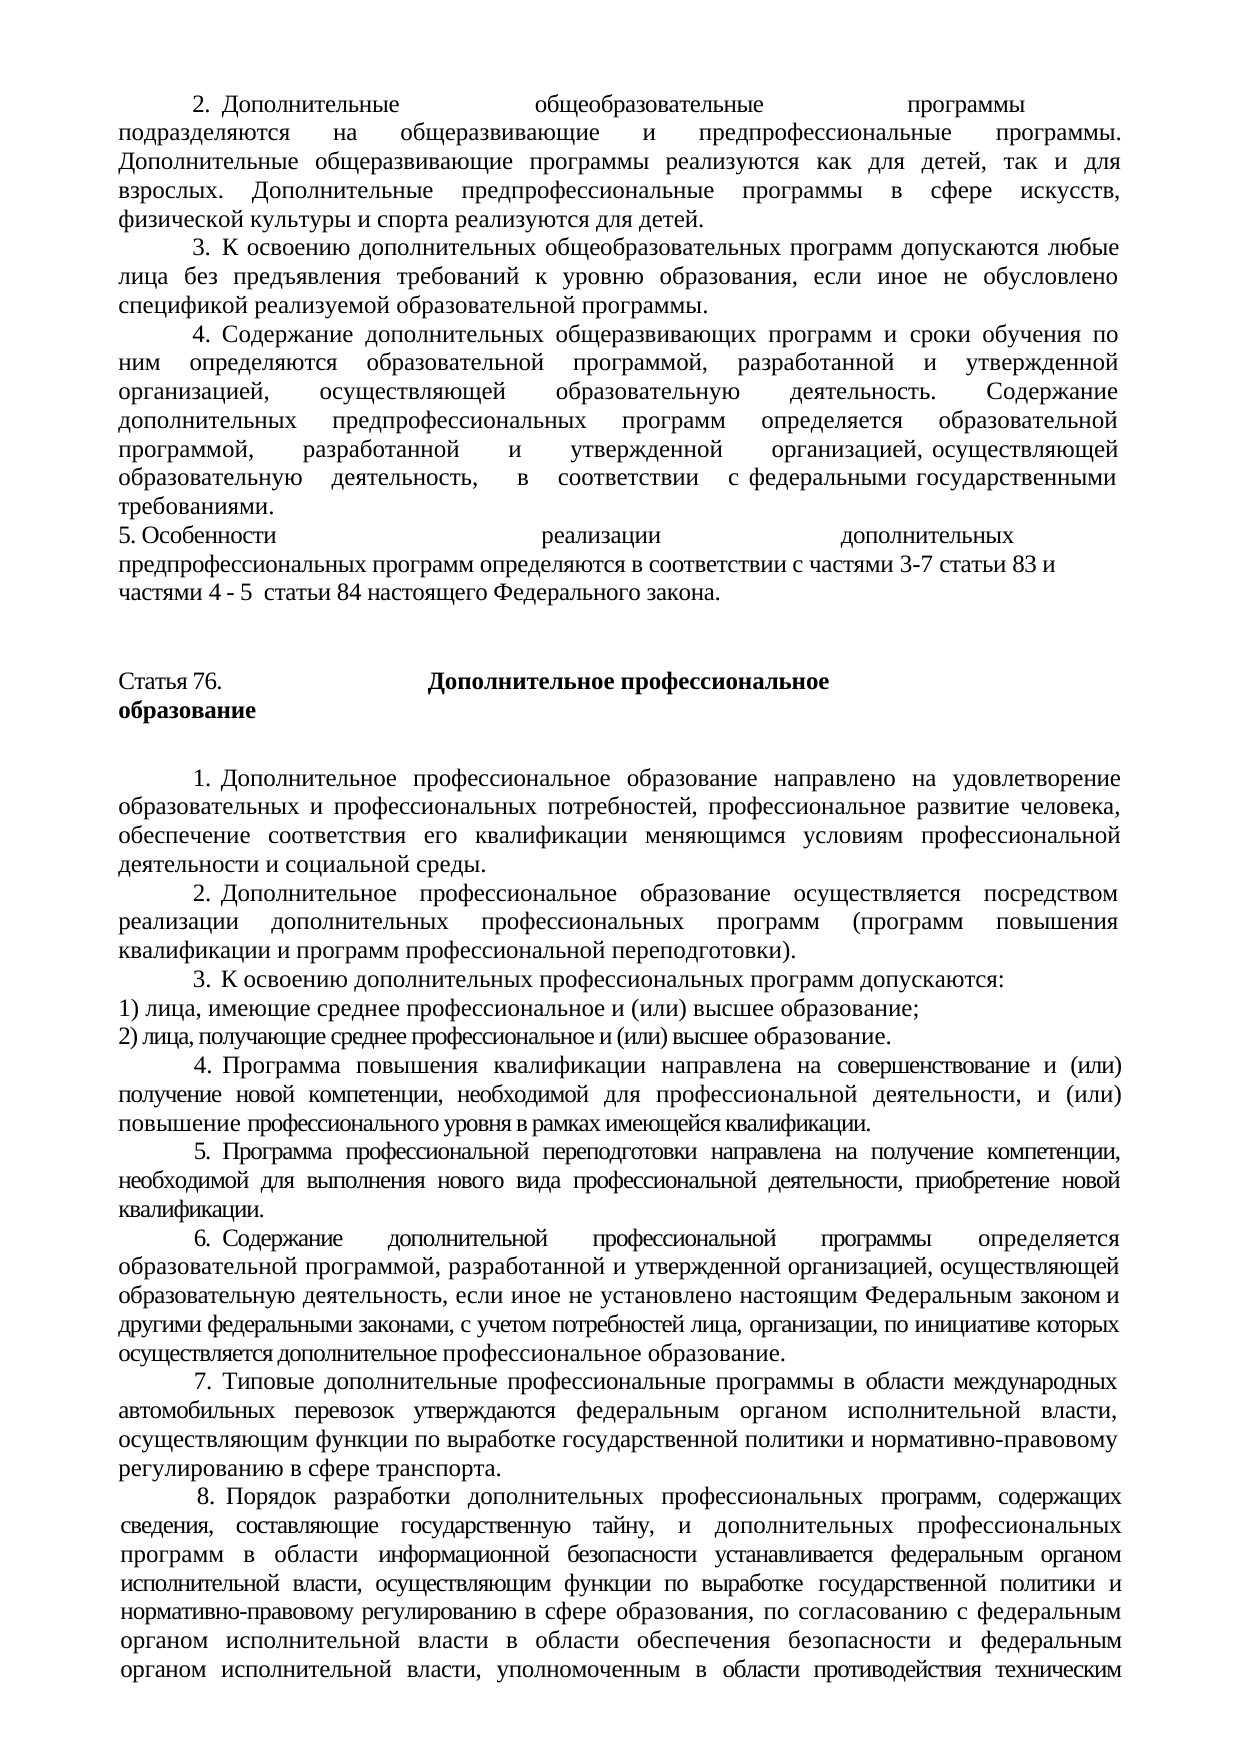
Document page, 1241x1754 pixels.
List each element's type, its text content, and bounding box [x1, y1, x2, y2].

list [120, 1481, 1122, 1683]
list Дополнительные общеобразовательные программы подразделяются на общеразвивающие и предпрофессиональные программы. Дополнительные общеразвивающие программы реализуются как для детей, так и для взрослых. Дополнительные предпрофессиональные программы в сфере искусств, физической культуры и спорта реализуются для детей. [118, 89, 1122, 232]
list Программа повышения квалификации направлена на совершенствование и (или) получение новой компетенции, необходимой для профессиональной деятельности, и (или) повышение профессионального уровня в рамках имеющейся квалификации. [118, 1050, 1122, 1136]
list К освоению дополнительных общеобразовательных программ допускаются любые лица без предъявления требований к уровню образования, если иное не обусловлено спецификой реализуемой образовательной программы. [118, 232, 1119, 319]
text 2) лица, получающие среднее профессиональное и (или) высшее образование. [118, 1021, 1122, 1050]
list Содержание дополнительной профессиональной программы определяется образовательной программой, разработанной и утвержденной организацией, осуществляющей образовательную деятельность, если иное не установлено настоящим Федеральным законом и другими федеральными законами, с учетом потребностей лица, организации, по инициативе которых осуществляется дополнительное профессиональное образование. [118, 1223, 1119, 1366]
list К освоению дополнительных профессиональных программ допускаются: [118, 964, 1117, 993]
list Дополнительное профессиональное образование осуществляется посредством реализации дополнительных профессиональных программ (программ повышения квалификации и программ профессиональной переподготовки). [118, 878, 1118, 964]
text Статья 76. Дополнительное профессиональное [118, 666, 1122, 695]
text 1) лица, имеющие среднее профессиональное и (или) высшее образование; [118, 993, 1117, 1021]
text предпрофессиональных программ определяются в соответствии с частями 3-7 статьи 83 и частями 4-5 статьи 84 настоящего Федерального закона. [118, 549, 1122, 606]
list Программа профессиональной переподготовки направлена на получение компетенции, необходимой для выполнения нового вида профессиональной деятельности, приобретение новой квалификации. [118, 1136, 1122, 1223]
list Дополнительное профессиональное образование направлено на удовлетворение образовательных и профессиональных потребностей, профессиональное развитие человека, обеспечение соответствия его квалификации меняющимся условиям профессиональной деятельности и социальной среды. [118, 763, 1121, 878]
text образование [118, 695, 1122, 724]
text 5. Особенности реализации дополнительных [118, 520, 1122, 549]
list Содержание дополнительных общеразвивающих программ и сроки обучения по ним определяются образовательной программой, разработанной и утвержденной организацией, осуществляющей образовательную деятельность. Содержание дополнительных предпрофессиональных программ определяется образовательной программой, разработанной и утвержденной организацией, осуществляющей образовательную деятельность, в соответствии с федеральными государственными требованиями. [118, 319, 1118, 520]
list Типовые дополнительные профессиональные программы в области международных автомобильных перевозок утверждаются федеральным органом исполнительной власти, осуществляющим функции по выработке государственной политики и нормативно-правовому регулированию в сфере транспорта. [118, 1366, 1118, 1481]
